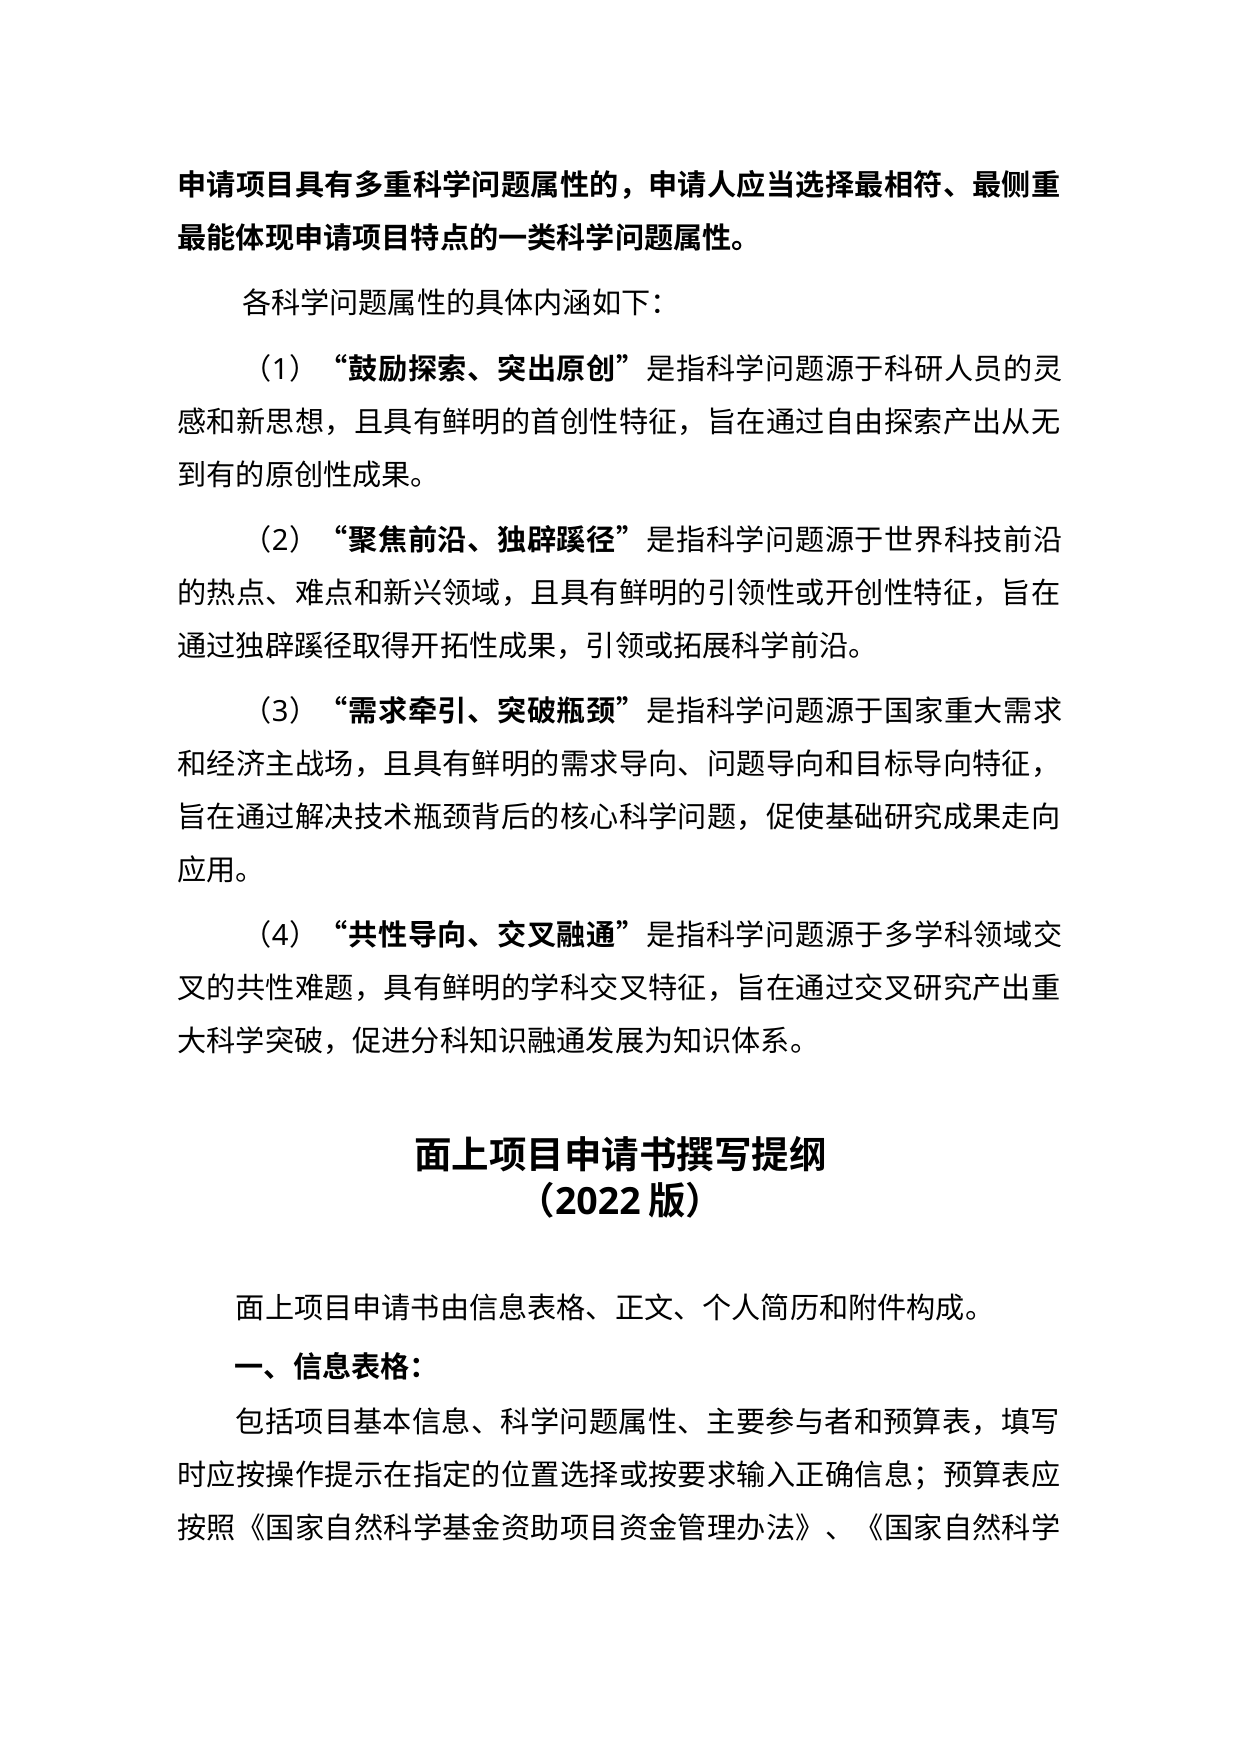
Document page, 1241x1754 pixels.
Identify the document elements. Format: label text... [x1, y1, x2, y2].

text （1）“鼓励探索、突出原创”是指科学问题源于科研人员的灵感和新思想，且具有鲜明的首创性特征，旨在通过自由探索产出从无到有的原创性成果。 [177, 345, 1063, 493]
text （2）“聚焦前沿、独辟蹊径”是指科学问题源于世界科技前沿的热点、难点和新兴领域，且具有鲜明的引领性或开创性特征，旨在通过独辟蹊径取得开拓性成果，引领或拓展科学前沿。 [177, 516, 1063, 664]
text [177, 1399, 1063, 1547]
text （4）“共性导向、交叉融通”是指科学问题源于多学科领域交叉的共性难题，具有鲜明的学科交叉特征，旨在通过交叉研究产出重大科学突破，促进分科知识融通发展为知识体系。 [177, 911, 1063, 1059]
text 各科学问题属性的具体内涵如下： [177, 280, 1063, 322]
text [177, 162, 1063, 257]
text 一、信息表格： [177, 1340, 1063, 1386]
text （3）“需求牵引、突破瓶颈”是指科学问题源于国家重大需求和经济主战场，且具有鲜明的需求导向、问题导向和目标导向特征，旨在通过解决技术瓶颈背后的核心科学问题，促使基础研究成果走向应用。 [177, 687, 1063, 888]
text （2022版） [177, 1178, 1063, 1224]
text 面上项目申请书撰写提纲 [177, 1132, 1063, 1178]
text 面上项目申请书由信息表格、正文、个人简历和附件构成。 [177, 1282, 1063, 1328]
